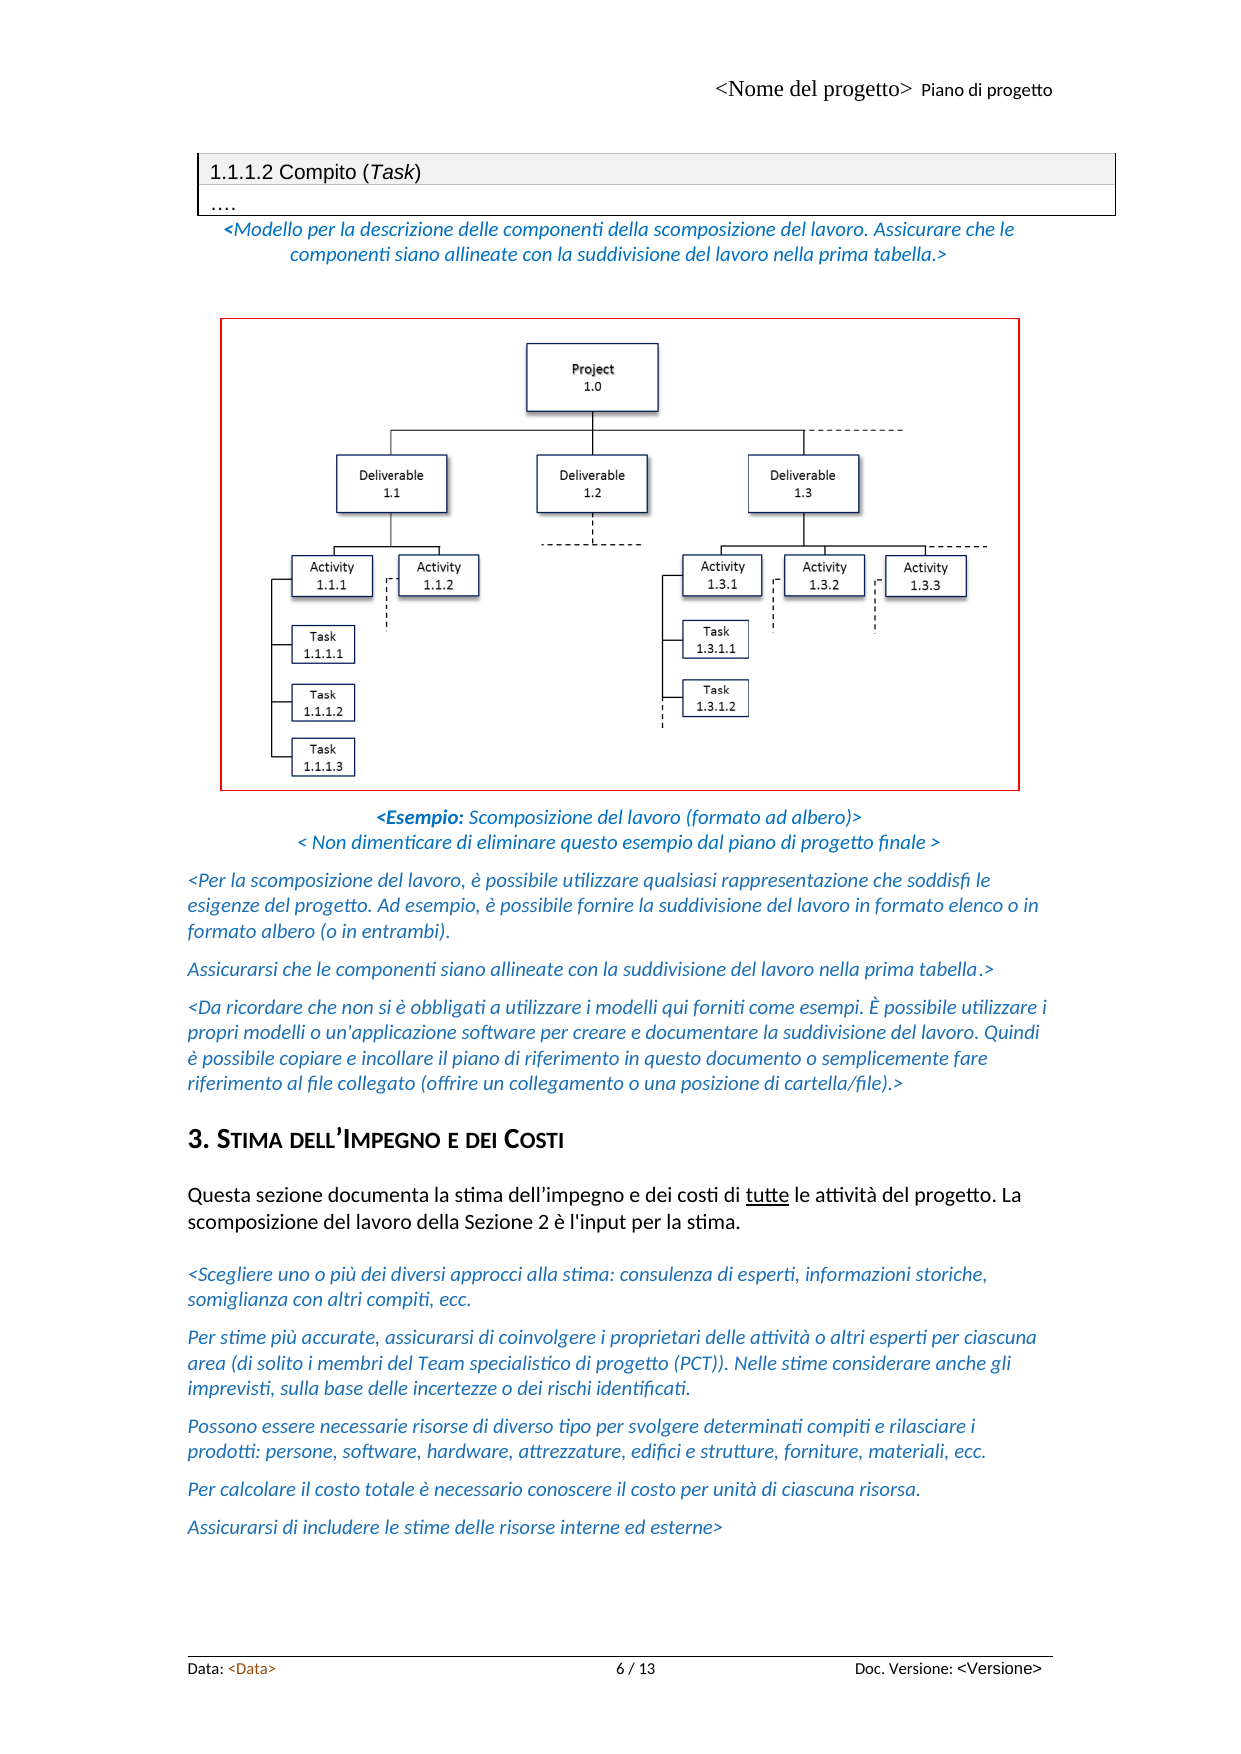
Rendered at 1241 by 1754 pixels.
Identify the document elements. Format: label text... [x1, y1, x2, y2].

text <Da ricordare che non si è obbligati a utilizzare i modelli qui forniti come esempi. È possibile utilizzare i propri modelli o un'applicazione software per creare e documentare la suddivisione del lavoro. Quindi è possibile copiare e incollare il piano di riferimento in questo documento o semplicemente fare riferimento al file collegato (offrire un collegamento o una posizione di cartella/file).> [187, 994, 1053, 1096]
subtitle Stima dell’Impegno e dei Costi [187, 1121, 1053, 1156]
table_cell …. [199, 185, 1115, 215]
text Per calcolare il costo totale è necessario conoscere il costo per unità di ciascuna risorsa. [187, 1477, 1053, 1502]
table_cell 1.1.1.2 Compito (Task) [199, 154, 1115, 184]
text Questa sezione documenta la stima dell’impegno e dei costi di tutte le attività del progetto. La scomposizione del lavoro della Sezione 2 è l'input per la stima. [187, 1181, 1053, 1234]
text <Esempio: Scomposizione del lavoro (formato ad albero)> < Non dimenticare di eliminare questo esempio dal piano di progetto finale > [187, 804, 1053, 855]
text Possono essere necessarie risorse di diverso tipo per svolgere determinati compiti e rilasciare i prodotti: persone, software, hardware, attrezzature, edifici e strutture, forniture, materiali, ecc. [187, 1413, 1053, 1464]
text <Modello per la descrizione delle componenti della scomposizione del lavoro. Assicurare che le componenti siano allineate con la suddivisione del lavoro nella prima tabella.> [187, 216, 1053, 267]
text Per stime più accurate, assicurarsi di coinvolgere i proprietari delle attività o altri esperti per ciascuna area (di solito i membri del Team specialistico di progetto (PCT)). Nelle stime considerare anche gli imprevisti, sulla base delle incertezze o dei rischi identificati. [187, 1324, 1053, 1401]
picture [271, 341, 987, 782]
text Assicurarsi che le componenti siano allineate con la suddivisione del lavoro nella prima tabella.> [187, 956, 1053, 981]
text Assicurarsi di includere le stime delle risorse interne ed esterne> [187, 1514, 1053, 1540]
text <Scegliere uno o più dei diversi approcci alla stima: consulenza di esperti, informazioni storiche, somiglianza con altri compiti, ecc. [187, 1261, 1053, 1312]
text <Per la scomposizione del lavoro, è possibile utilizzare qualsiasi rappresentazione che soddisfi le esigenze del progetto. Ad esempio, è possibile fornire la suddivisione del lavoro in formato elenco o in formato albero (o in entrambi). [187, 867, 1053, 943]
